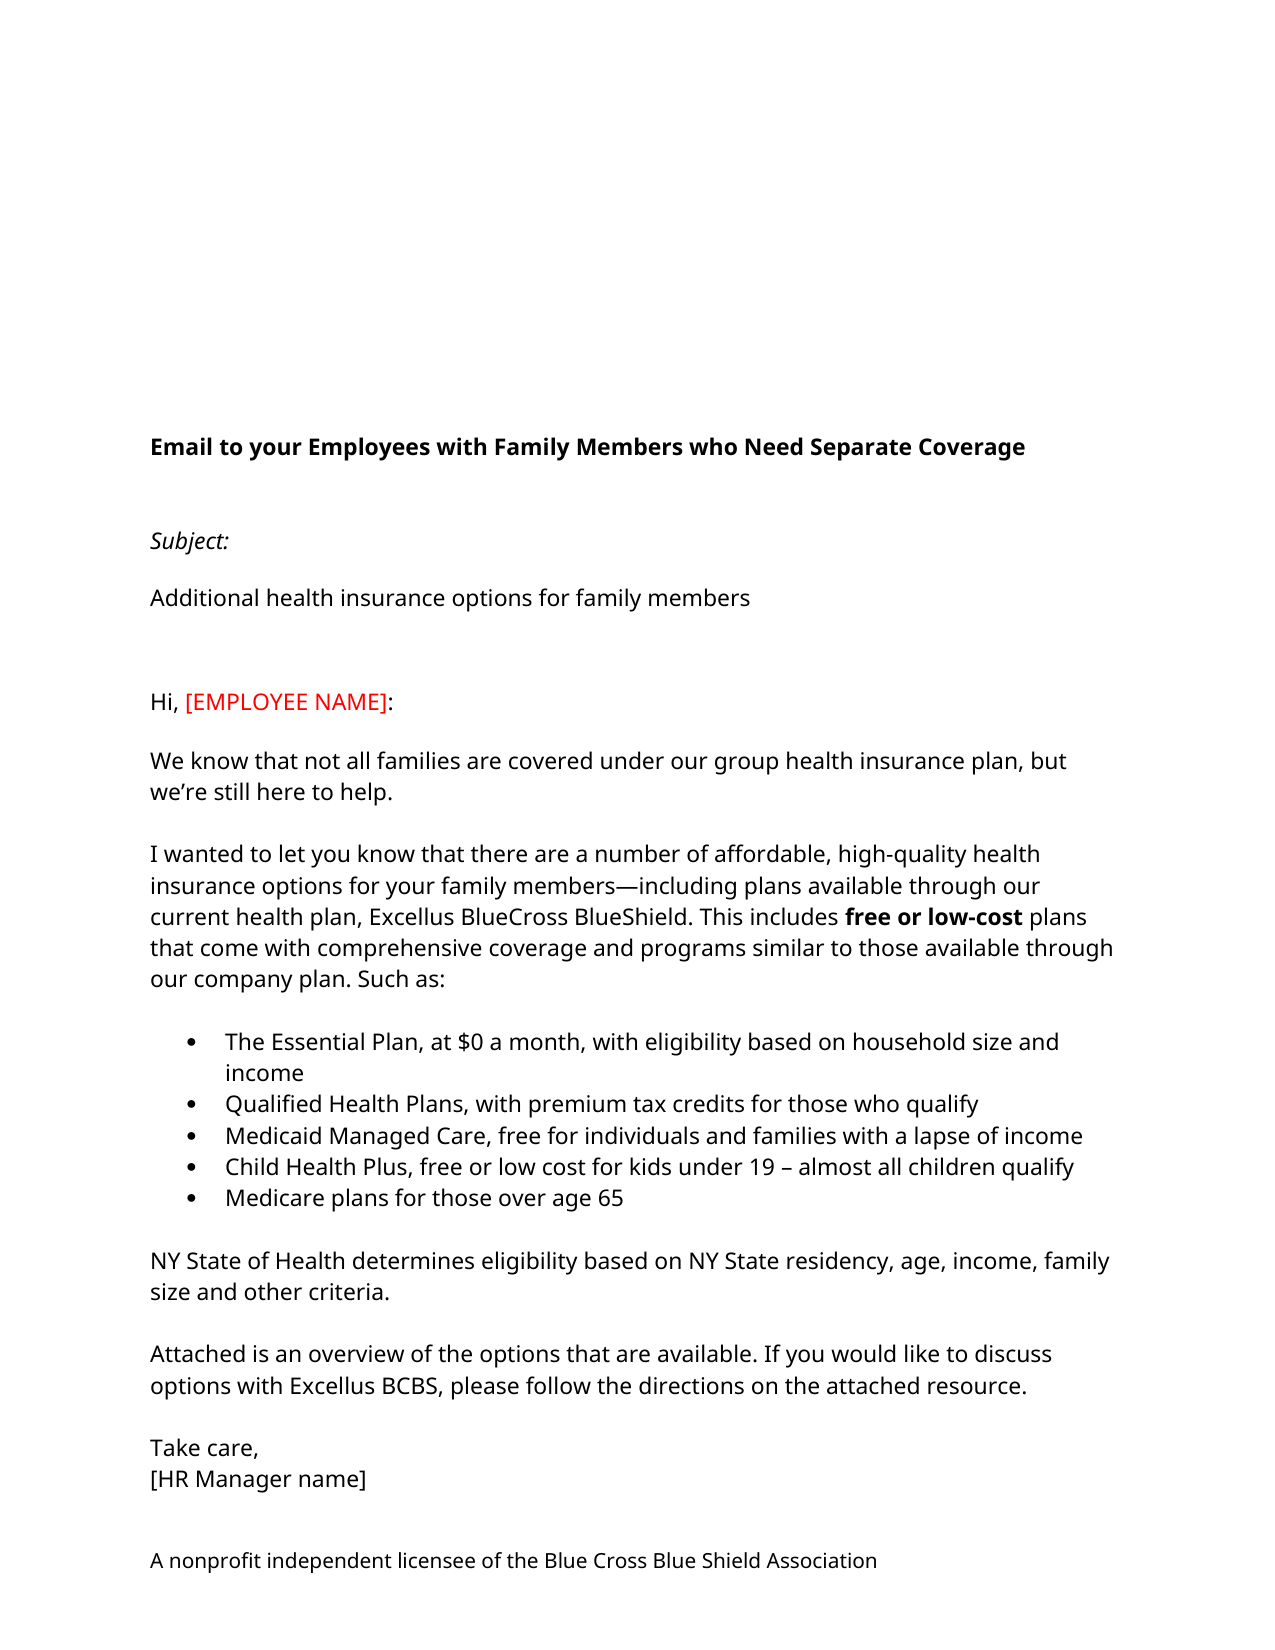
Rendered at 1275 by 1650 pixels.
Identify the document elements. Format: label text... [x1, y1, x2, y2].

text Additional health insurance options for family members [150, 582, 1125, 613]
text I wanted to let you know that there are a number of affordable, high-quality health insurance options for your family members—including plans available through our current health plan, Excellus BlueCross BlueShield. This includes free or low-cost plans that come with comprehensive coverage and programs similar to those available through our company plan. Such as: [150, 838, 1125, 995]
text Email to your Employees with Family Members who Need Separate Coverage [150, 431, 1125, 462]
text NY State of Health determines eligibility based on NY State residency, age, income, family size and other criteria. [150, 1245, 1125, 1307]
list Qualified Health Plans, with premium tax credits for those who qualify [187, 1088, 1125, 1120]
list Medicare plans for those over age 65 [187, 1182, 1125, 1213]
list Medicaid Managed Care, free for individuals and families with a lapse of income [187, 1120, 1125, 1151]
list Child Health Plus, free or low cost for kids under 19 – almost all children qualify [187, 1151, 1125, 1182]
text Take care, [150, 1432, 1125, 1463]
text Subject: [150, 525, 1125, 556]
list The Essential Plan, at $0 a month, with eligibility based on household size and income [187, 1026, 1125, 1088]
text We know that not all families are covered under our group health insurance plan, but we’re still here to help. [150, 745, 1125, 807]
text [HR Manager name] [150, 1463, 1125, 1495]
text Attached is an overview of the options that are available. If you would like to discuss options with Excellus BCBS, please follow the directions on the attached resource. [150, 1338, 1125, 1401]
text Hi, [EMPLOYEE NAME]: [150, 685, 1125, 745]
